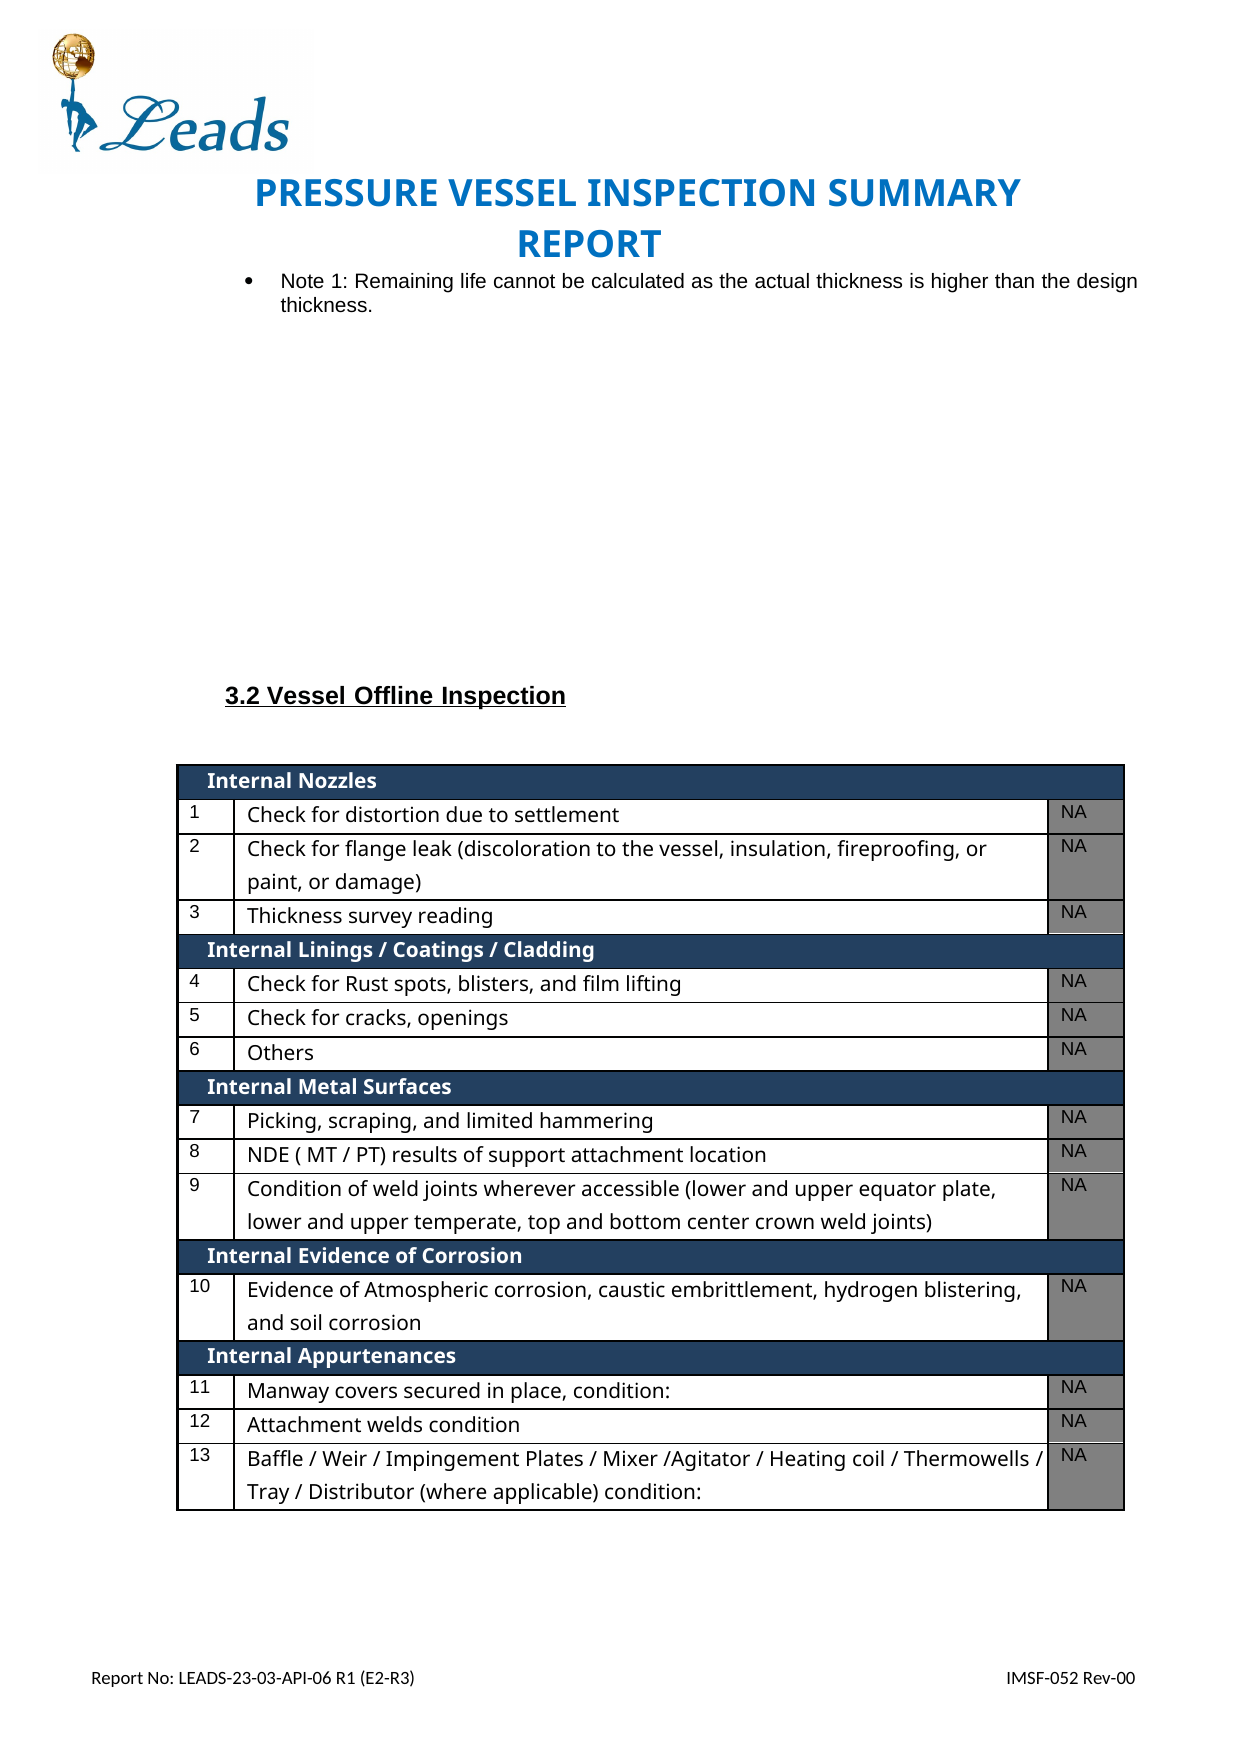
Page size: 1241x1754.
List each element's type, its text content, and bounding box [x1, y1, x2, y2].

table_cell NA [1049, 969, 1123, 1002]
table_cell NA [1049, 1174, 1123, 1239]
table_cell 4 [179, 969, 233, 1002]
table_cell Internal Evidence of Corrosion [179, 1241, 1123, 1273]
table_cell 7 [179, 1106, 233, 1138]
table_cell 12 [179, 1410, 233, 1442]
table_cell NA [1049, 1444, 1123, 1509]
table_cell 9 [179, 1174, 233, 1239]
table_cell Check for Rust spots, blisters, and film lifting [235, 969, 1047, 1002]
table_cell Picking, scraping, and limited hammering [235, 1106, 1047, 1138]
table_cell Internal Appurtenances [179, 1342, 1123, 1374]
table_cell NA [1049, 1275, 1123, 1340]
table_cell 5 [179, 1003, 233, 1036]
table_cell Check for distortion due to settlement [235, 800, 1047, 833]
table_cell 1 [179, 800, 233, 833]
table_cell Attachment welds condition [235, 1410, 1047, 1442]
table_cell Check for flange leak (discoloration to the vessel, insulation, fireproofing, or paint, or damage) [235, 835, 1047, 899]
table_cell 2 [179, 835, 233, 899]
table_cell 10 [179, 1275, 233, 1340]
table_cell 11 [179, 1376, 233, 1408]
table_cell NA [1049, 1140, 1123, 1172]
table_cell Check for cracks, openings [235, 1003, 1047, 1036]
subtitle 3.2 Vessel Offline Inspection [225, 681, 1090, 709]
table_cell Evidence of Atmospheric corrosion, caustic embrittlement, hydrogen blistering, and soil corrosion [235, 1275, 1047, 1340]
table_cell NA [1049, 1410, 1123, 1442]
table_cell NA [1049, 1376, 1123, 1408]
picture [37, 29, 314, 174]
table_cell NA [1049, 1038, 1123, 1070]
table_cell NA [1049, 800, 1123, 833]
table_header Internal Nozzles [179, 766, 1123, 799]
table_cell NA [1049, 1106, 1123, 1138]
table_cell 6 [179, 1038, 233, 1070]
list Note 1: Remaining life cannot be calculated as the actual thickness is higher than the design thickness. [245, 268, 1139, 317]
table_cell NDE ( MT / PT) results of support attachment location [235, 1140, 1047, 1172]
table_cell Internal Linings / Coatings / Cladding [179, 935, 1123, 968]
table_cell NA [1049, 835, 1123, 899]
table_cell Internal Metal Surfaces [179, 1072, 1123, 1104]
table_cell Manway covers secured in place, condition: [235, 1376, 1047, 1408]
table_cell 13 [179, 1444, 233, 1509]
table_cell 8 [179, 1140, 233, 1172]
table_cell Thickness survey reading [235, 901, 1047, 933]
table_cell NA [1049, 901, 1123, 933]
table_cell Baffle / Weir / Impingement Plates / Mixer /Agitator / Heating coil / Thermowells / Tray / Distributor (where applicable) condition: [235, 1444, 1047, 1509]
table_cell NA [1049, 1003, 1123, 1036]
table_cell Others [235, 1038, 1047, 1070]
table_cell 3 [179, 901, 233, 933]
table_cell Condition of weld joints wherever accessible (lower and upper equator plate, lower and upper temperate, top and bottom center crown weld joints) [235, 1174, 1047, 1239]
